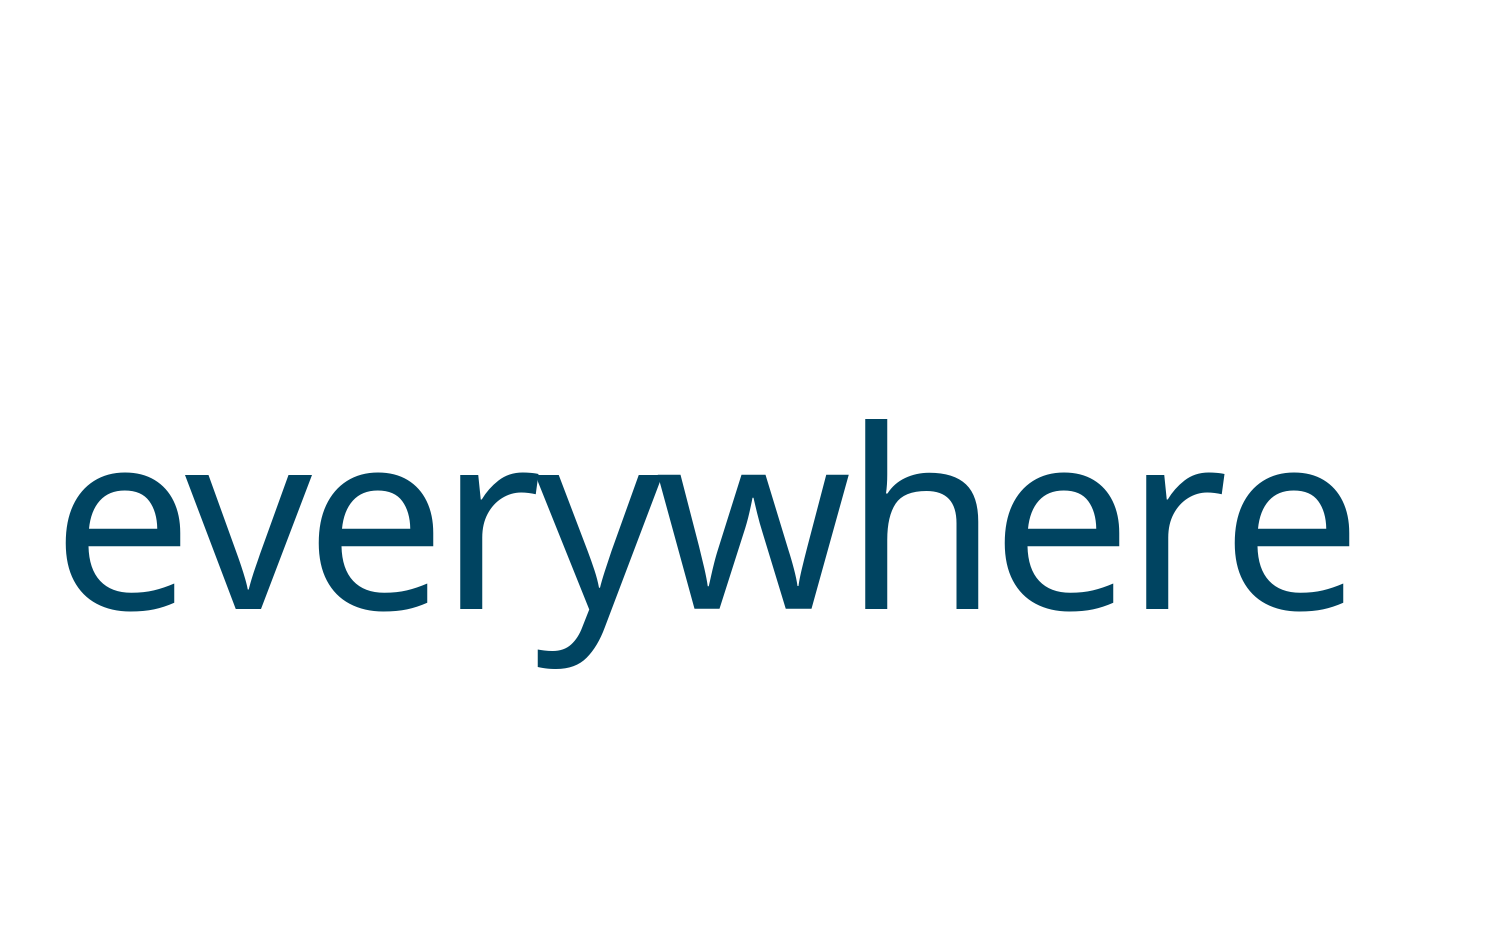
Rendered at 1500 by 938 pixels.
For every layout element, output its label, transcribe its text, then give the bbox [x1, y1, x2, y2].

title everywhere [52, 342, 1460, 683]
